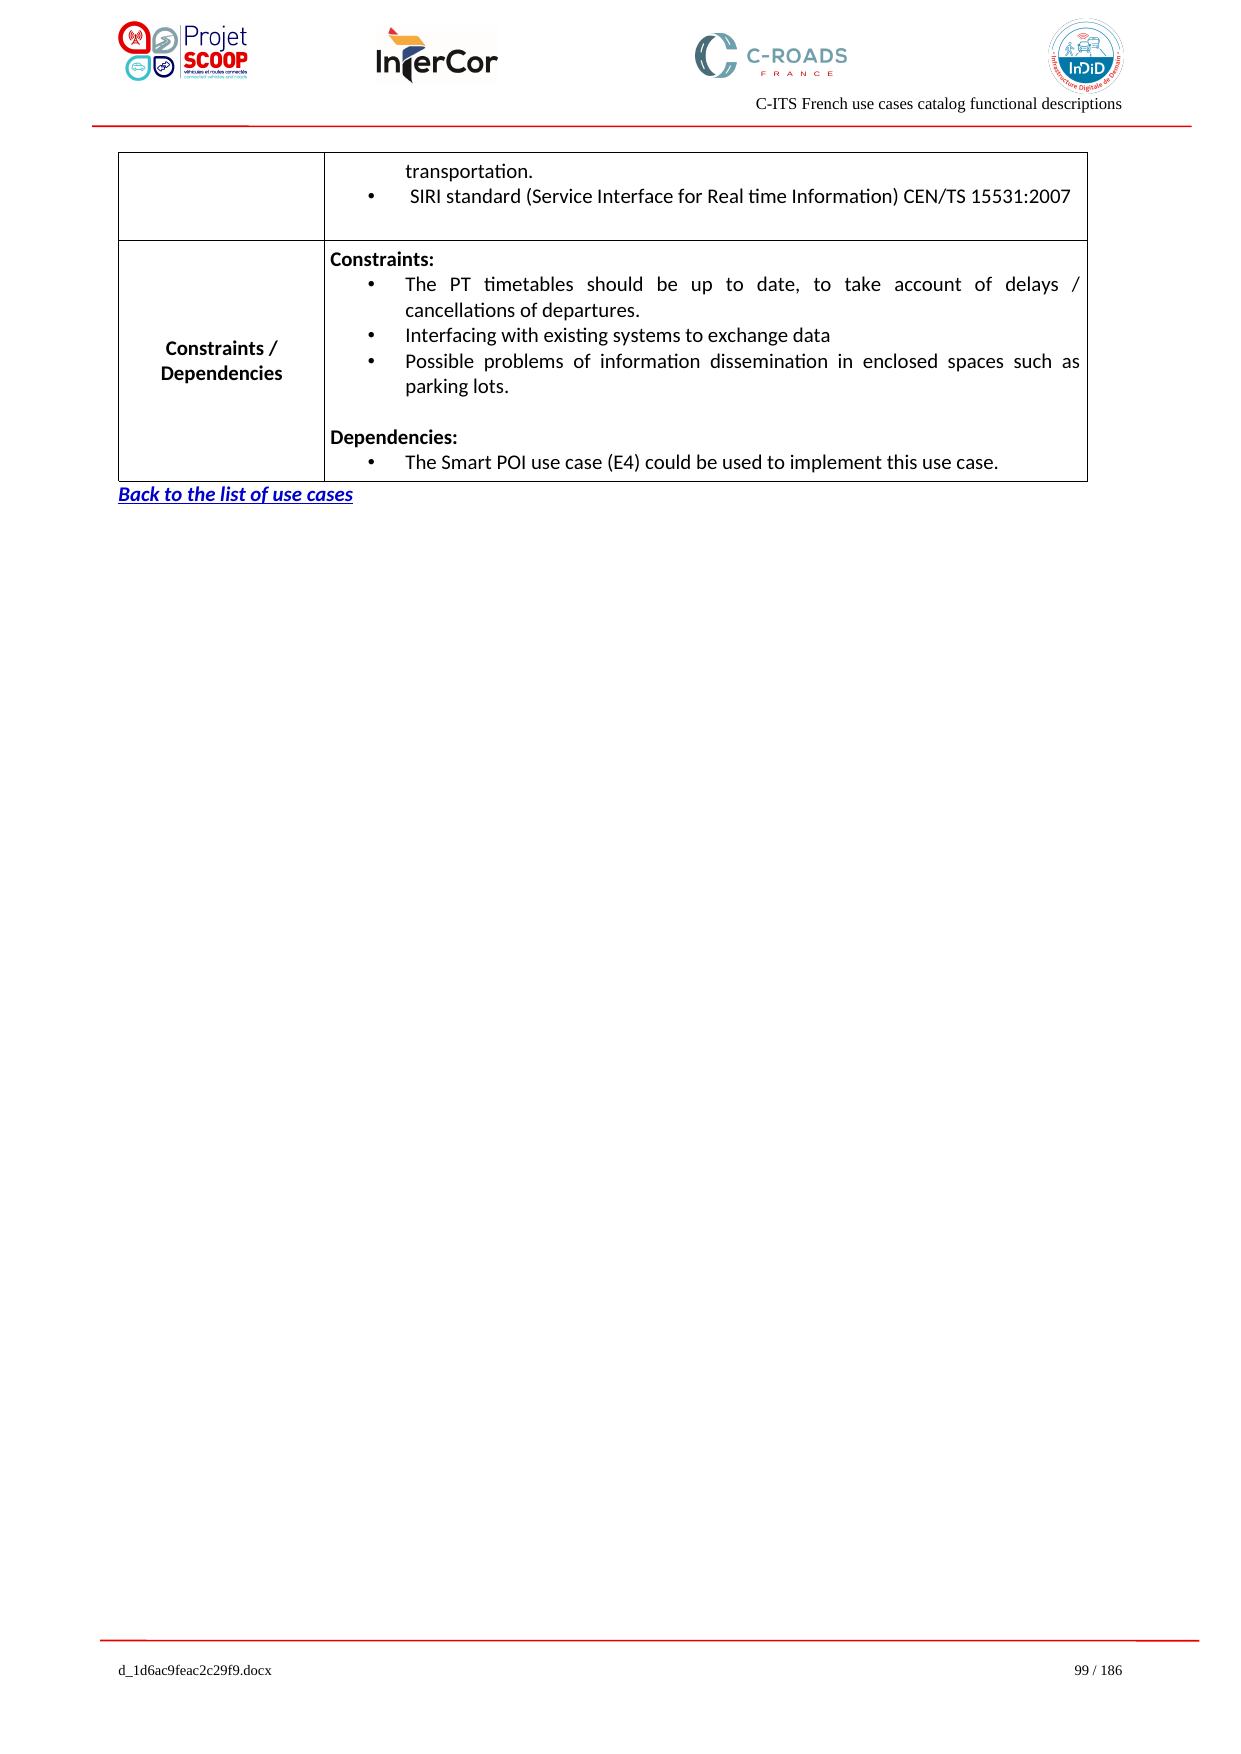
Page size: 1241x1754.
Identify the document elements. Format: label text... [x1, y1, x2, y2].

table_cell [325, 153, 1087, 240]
picture [1044, 14, 1128, 98]
picture [695, 33, 847, 78]
text Back to the list of use cases [118, 481, 1122, 507]
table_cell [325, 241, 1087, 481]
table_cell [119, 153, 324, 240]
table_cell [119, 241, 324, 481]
picture [118, 21, 248, 81]
picture [375, 25, 499, 85]
